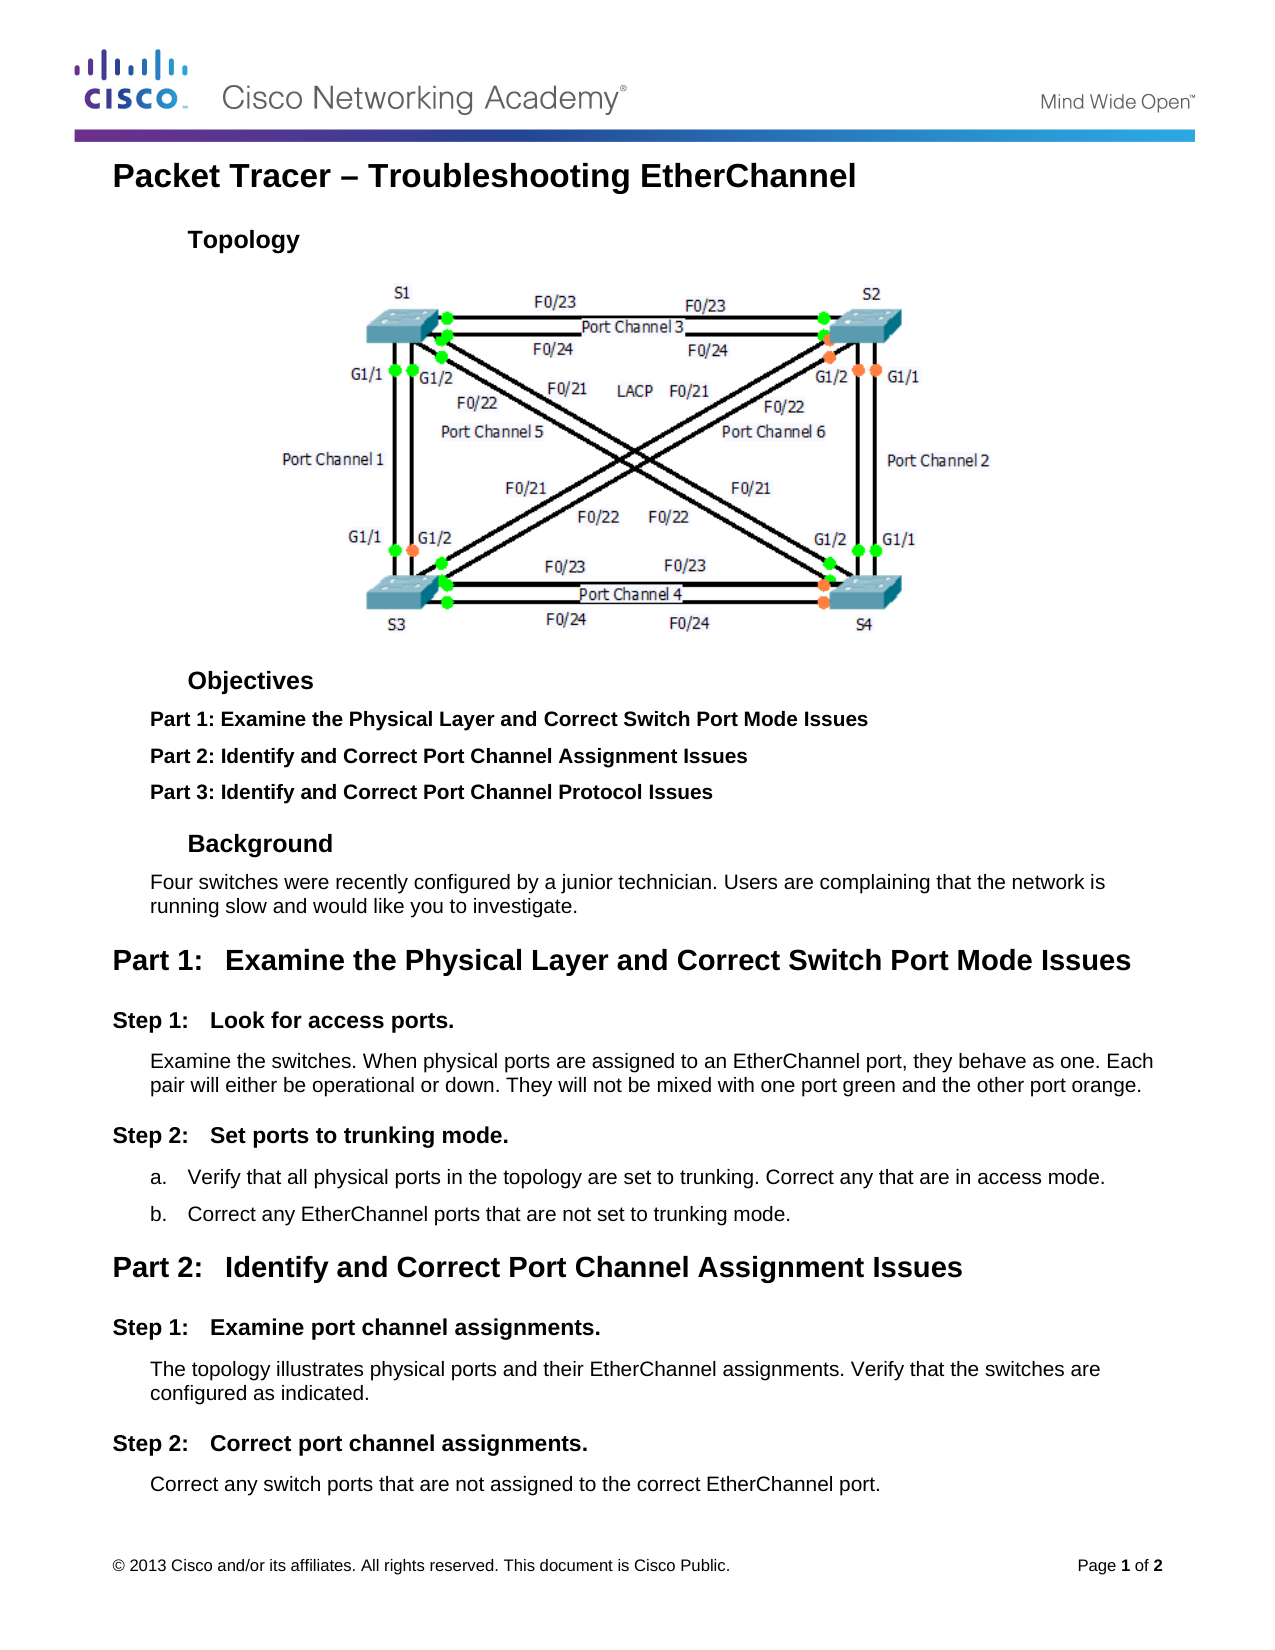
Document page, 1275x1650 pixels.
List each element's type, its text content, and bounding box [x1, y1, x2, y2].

text Examine the switches. When physical ports are assigned to an EtherChannel port, they behave as one. Each pair will either be operational or down. They will not be mixed with one port green and the other port orange. [150, 1049, 1162, 1097]
text Topology [112, 225, 1162, 254]
text Part 1: Examine the Physical Layer and Correct Switch Port Mode Issues [150, 707, 1162, 731]
text Correct port channel assignments. [112, 1429, 1162, 1456]
text Part 3: Identify and Correct Port Channel Protocol Issues [150, 780, 1162, 804]
picture [280, 279, 995, 637]
text Look for access ports. [112, 1007, 1162, 1033]
list Correct any EtherChannel ports that are not set to trunking mode. [150, 1201, 1162, 1225]
list Objectives [112, 666, 1162, 694]
text Identify and Correct Port Channel Assignment Issues [112, 1250, 1162, 1284]
text Examine the Physical Layer and Correct Switch Port Mode Issues [112, 943, 1162, 977]
title Packet Tracer – Troubleshooting EtherChannel [112, 156, 1162, 195]
text Part 2: Identify and Correct Port Channel Assignment Issues [150, 743, 1162, 767]
text Correct any switch ports that are not assigned to the correct EtherChannel port. [150, 1472, 1162, 1496]
text The topology illustrates physical ports and their EtherChannel assignments. Verify that the switches are configured as indicated. [150, 1357, 1162, 1404]
text Four switches were recently configured by a junior technician. Users are complaining that the network is running slow and would like you to investigate. [150, 870, 1162, 918]
text Set ports to trunking mode. [112, 1122, 1162, 1149]
text Examine port channel assignments. [112, 1314, 1162, 1340]
list Verify that all physical ports in the topology are set to trunking. Correct any that are in access mode. [150, 1165, 1162, 1189]
picture [0, 30, 1273, 142]
list Background [112, 829, 1162, 858]
